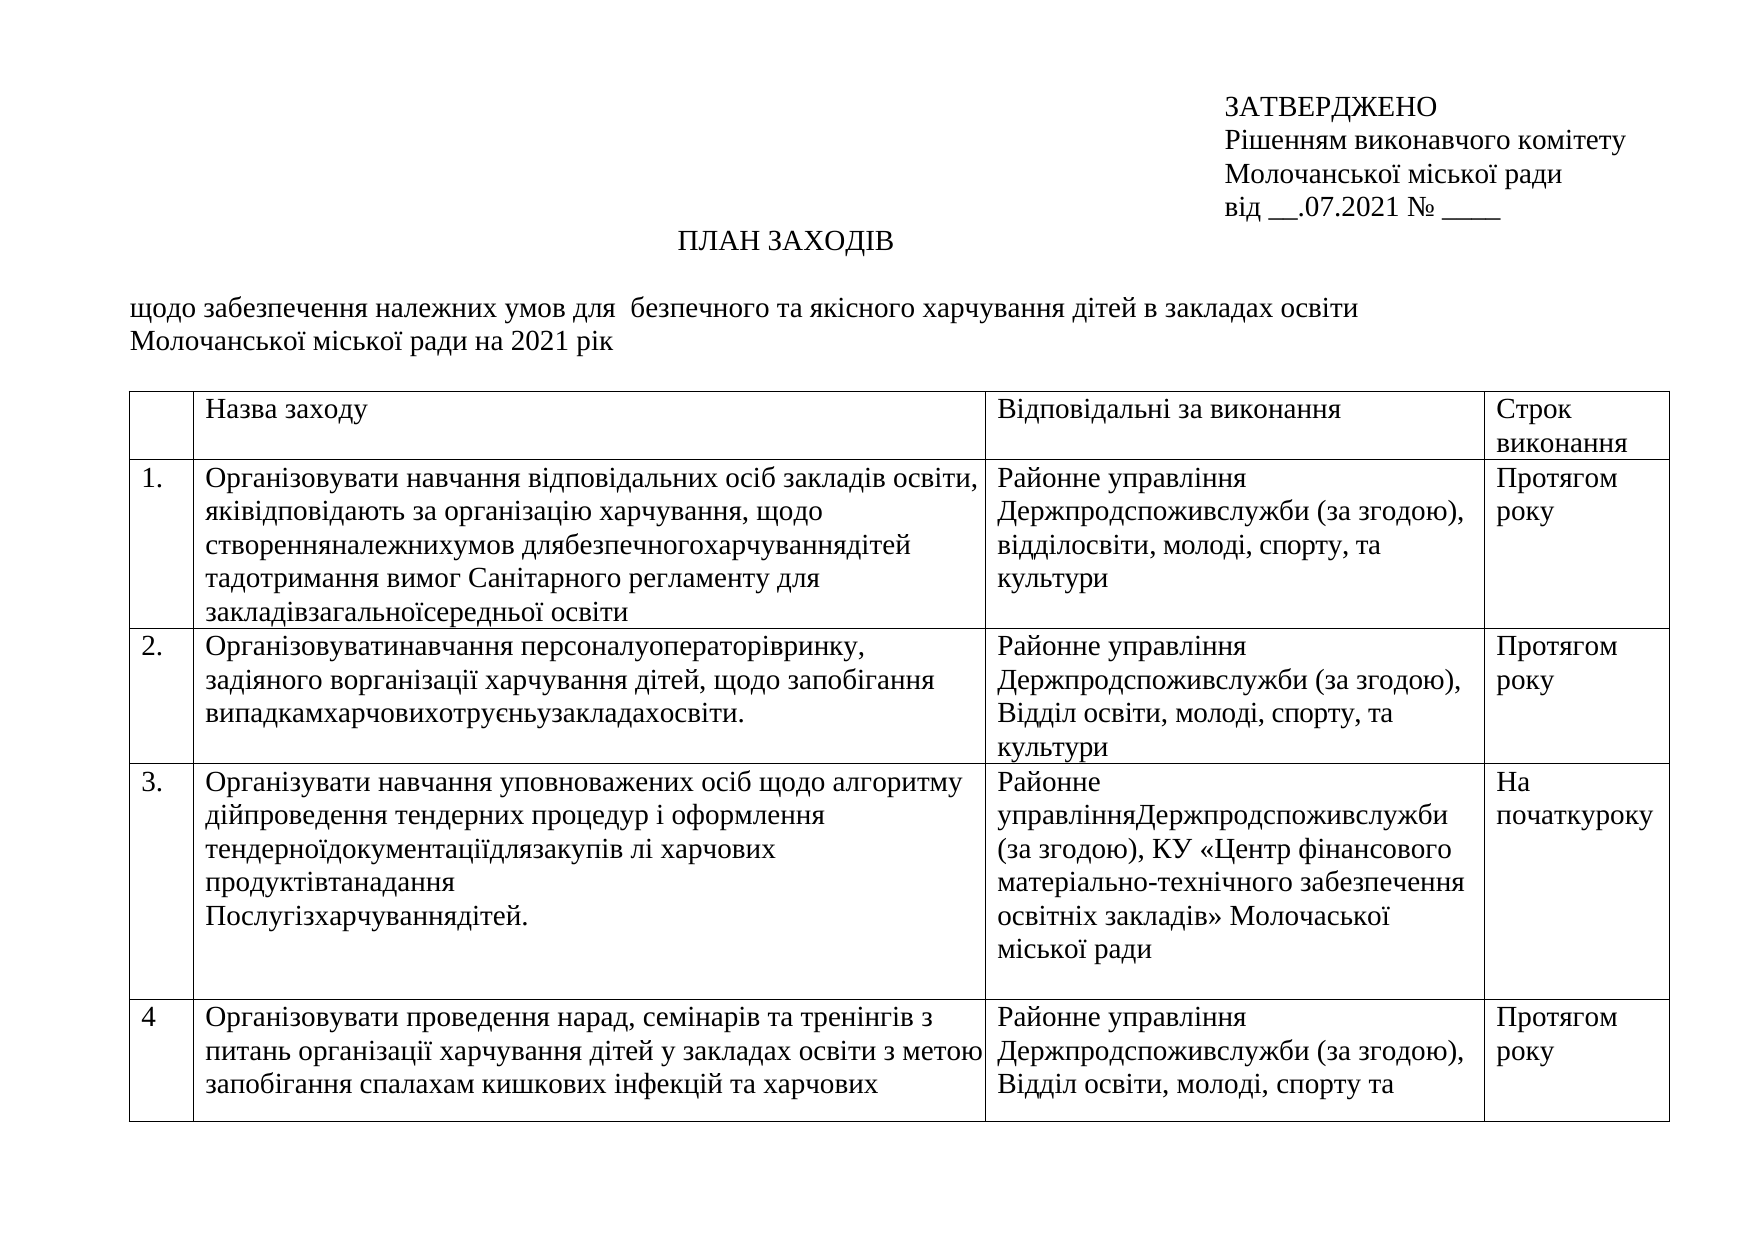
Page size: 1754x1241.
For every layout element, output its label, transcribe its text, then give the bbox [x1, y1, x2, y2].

table_header Відповідальні за виконання [986, 392, 1484, 459]
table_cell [986, 1000, 1484, 1121]
table_cell Організовуватинавчання персоналуоператорівринку, задіяного ворганізації харчування дітей, щодо запобігання випадкамхарчовихотруєньузакладахосвіти. [194, 629, 985, 763]
table_cell Районне управління Держпродспоживслужби (за згодою), відділосвіти, молоді, спорту, та культури [986, 460, 1484, 627]
text від __.07.2021 № ____ [1162, 189, 1665, 223]
text щодо забезпечення належних умов для безпечного та якісного харчування дітей в закладах освіти [129, 290, 1665, 323]
text ЗАТВЕРДЖЕНО [1162, 89, 1665, 122]
text Молочанської міської ради на 2021 рік [129, 323, 1665, 357]
table_cell 4 [130, 1000, 193, 1121]
table_cell Протягом року [1485, 1000, 1669, 1121]
table_cell На початкуроку [1485, 764, 1669, 998]
table_cell Протягом року [1485, 629, 1669, 763]
table_header Строк виконання [1485, 392, 1669, 459]
table_cell Організувати навчання уповноважених осіб щодо алгоритму дійпроведення тендерних процедур і оформлення тендерноїдокументаціїдлязакупів лі харчових продуктівтанадання Послугізхарчуваннядітей. [194, 764, 985, 998]
table_cell 1. [130, 460, 193, 627]
table_cell Районне управління Держпродспоживслужби (за згодою), Відділ освіти, молоді, спорту, та культури [986, 629, 1484, 763]
table_header [130, 392, 193, 459]
table_cell Протягом року [1485, 460, 1669, 627]
text Рішенням виконавчого комітету [129, 122, 1665, 156]
table_cell Районне управлінняДержпродспоживслужби (за згодою), КУ «Центр фінансового матеріально-технічного забезпечення освітніх закладів» Молочаської міської ради [986, 764, 1484, 998]
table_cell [194, 1000, 985, 1121]
text ПЛАН ЗАХОДІВ [129, 223, 1665, 256]
table_cell 2. [130, 629, 193, 763]
table_cell Організовувати навчання відповідальних осіб закладів освіти, яківідповідають за організацію харчування, щодо створенняналежнихумов длябезпечногохарчуваннядітей тадотримання вимог Санітарного регламенту для закладівзагальноїсередньої освіти [194, 460, 985, 627]
table_header Назва заходу [194, 392, 985, 459]
text Молочанської міської ради [1162, 156, 1665, 189]
table_cell 3. [130, 764, 193, 998]
